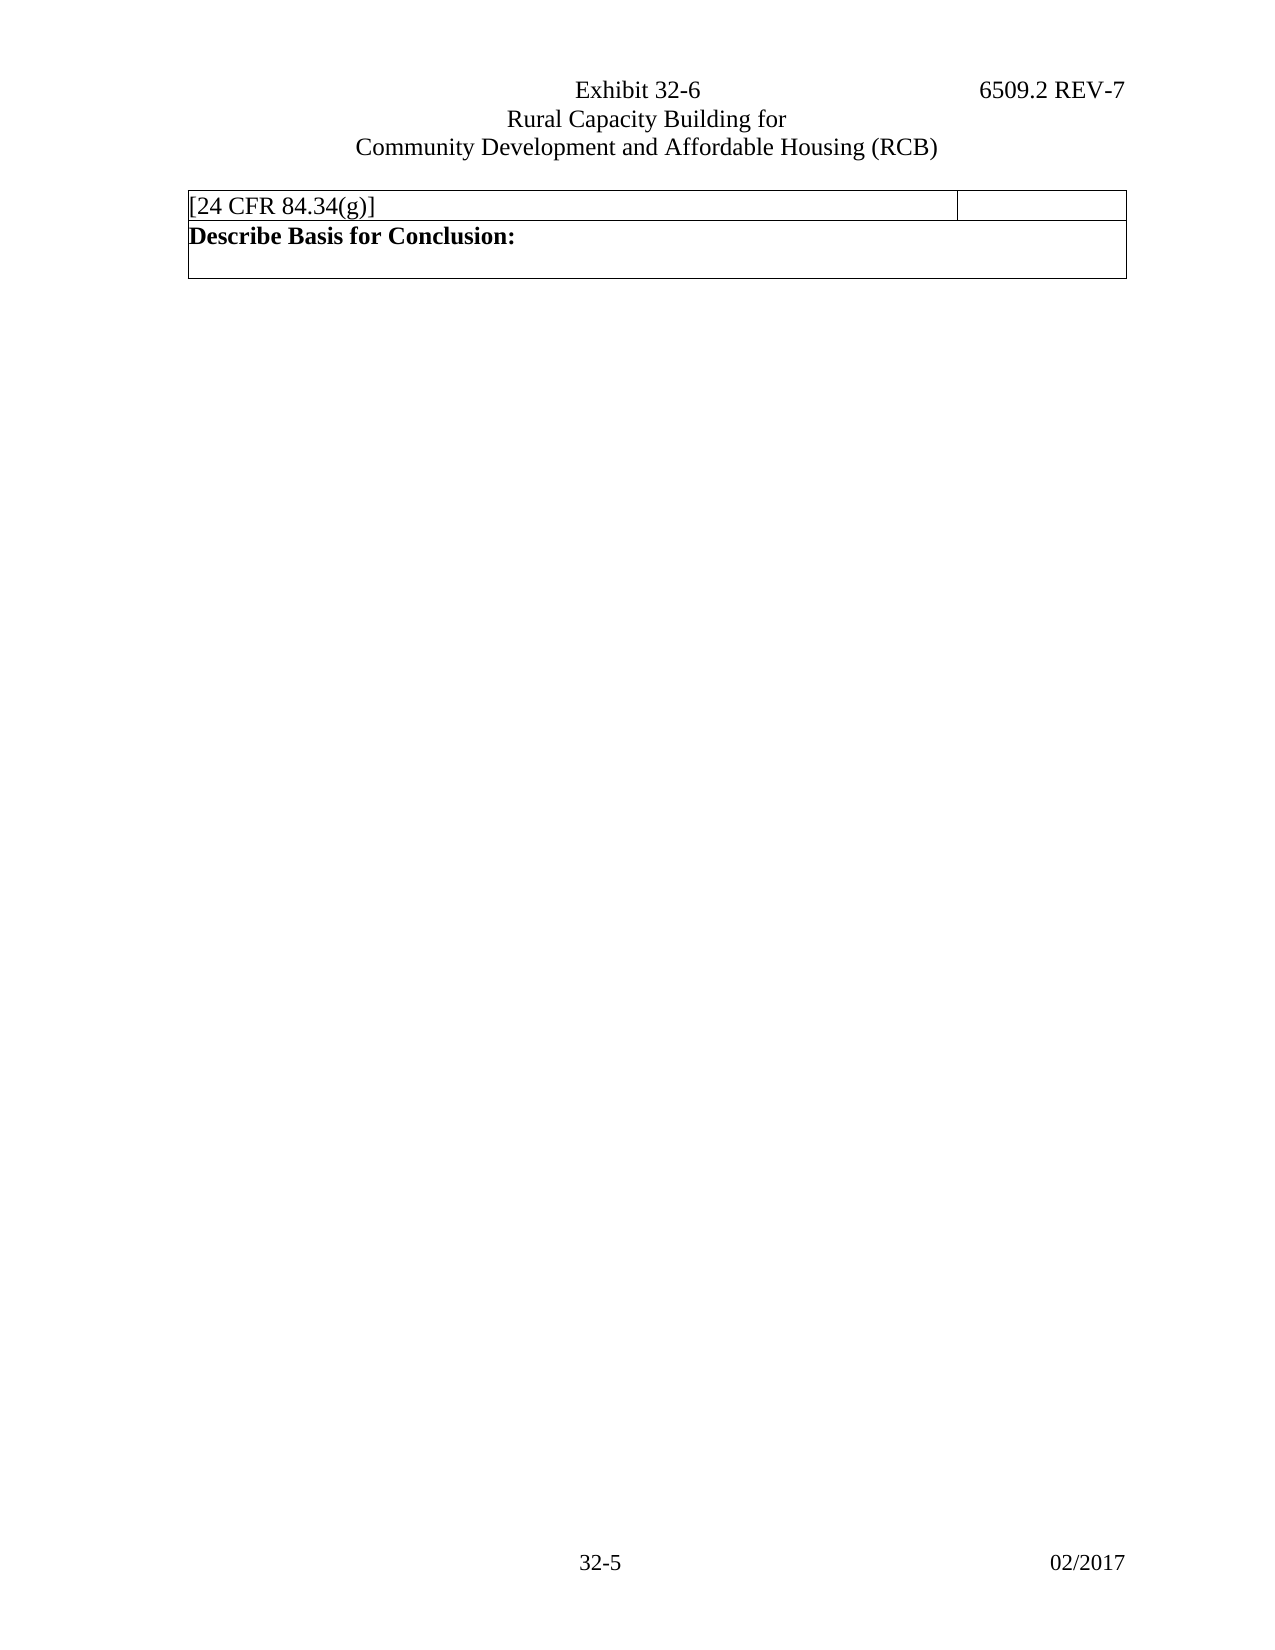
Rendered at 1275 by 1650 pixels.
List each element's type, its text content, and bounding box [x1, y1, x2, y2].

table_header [189, 191, 957, 220]
table_cell Describe Basis for Conclusion: [189, 221, 1126, 278]
table_header [958, 191, 1126, 220]
